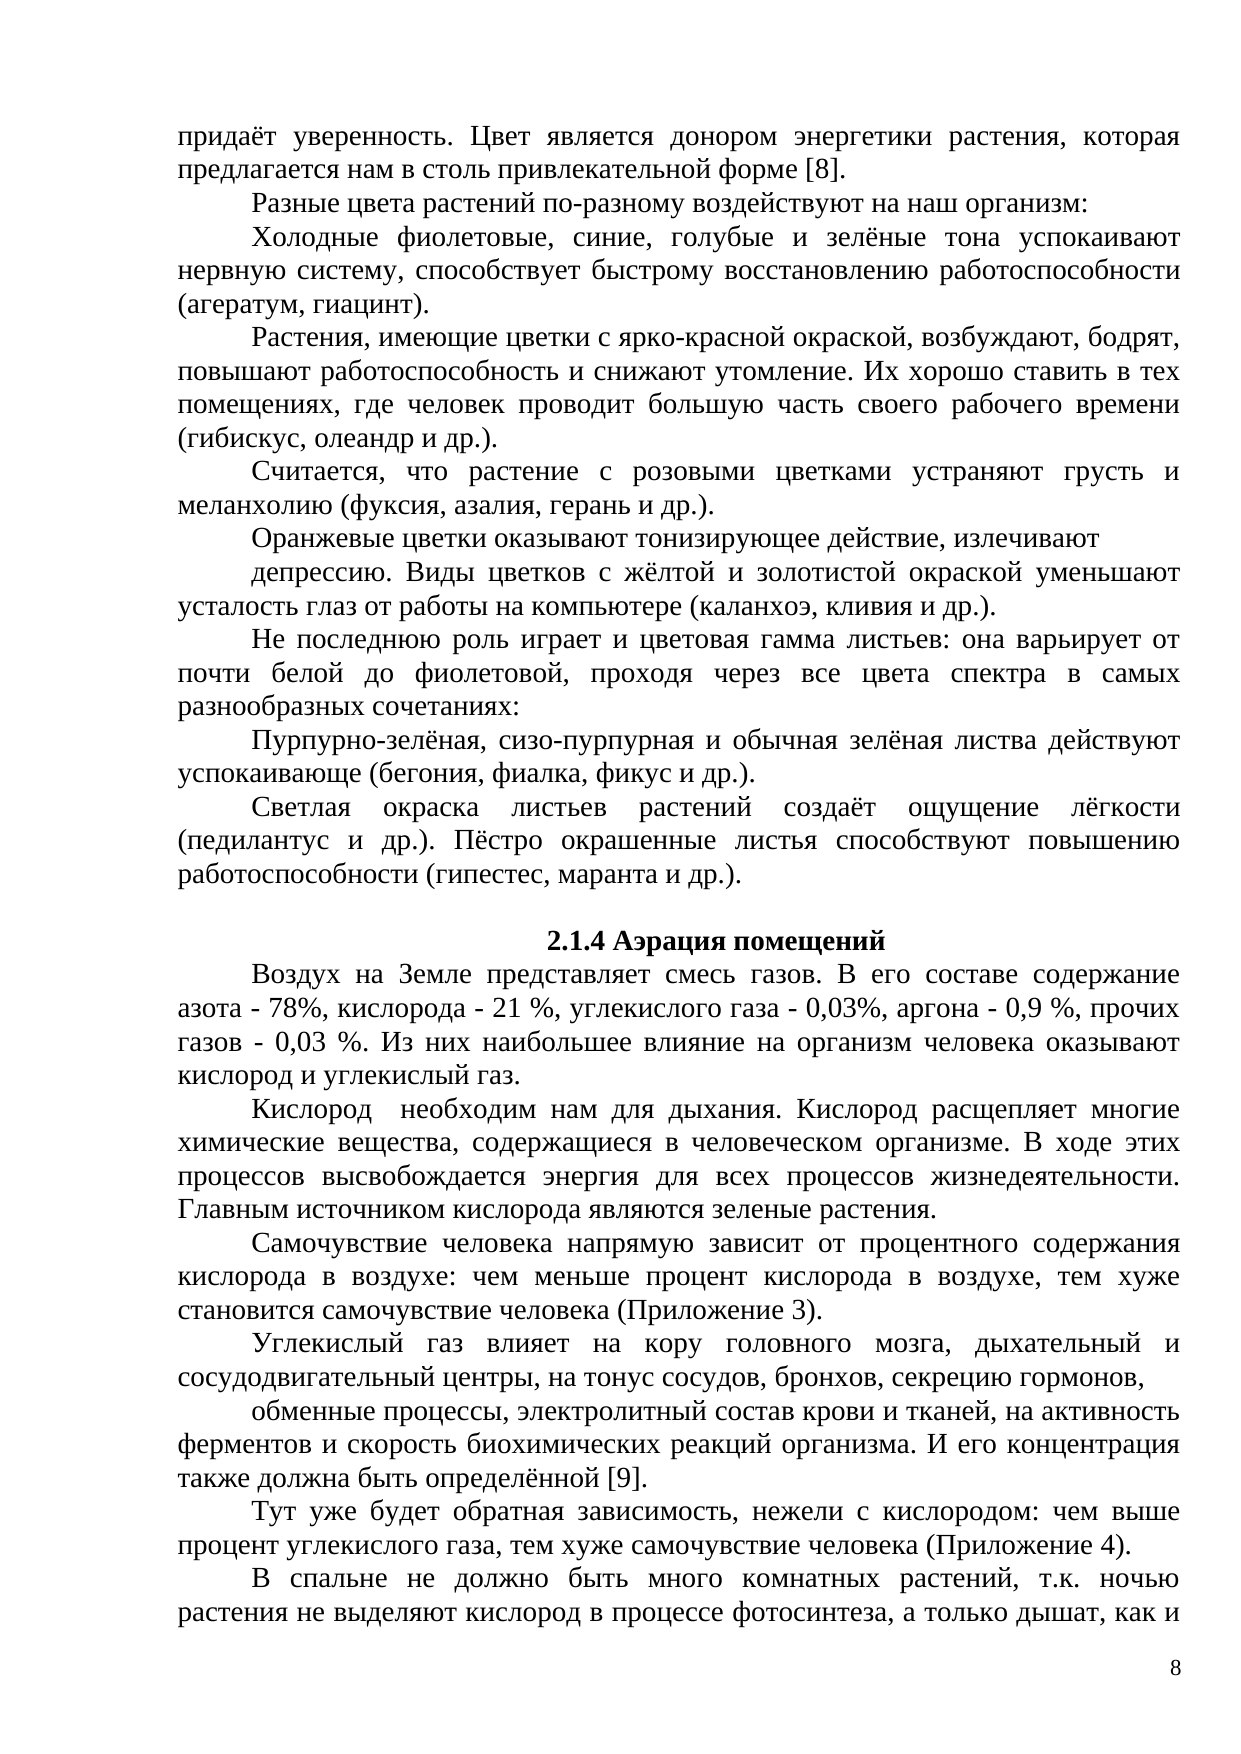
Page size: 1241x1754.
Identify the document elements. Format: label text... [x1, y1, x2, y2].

text Холодные фиолетовые, синие, голубые и зелёные тона успокаивают нервную систему, способствует быстрому восстановлению работоспособности (агератум, гиацинт). [177, 219, 1181, 319]
text Кислород необходим нам для дыхания. Кислород расщепляет многие химические вещества, содержащиеся в человеческом организме. В ходе этих процессов высвобождается энергия для всех процессов жизнедеятельности. Главным источником кислорода являются зеленые растения. [177, 1091, 1181, 1225]
text Пурпурно-зелёная, сизо-пурпурная и обычная зелёная листва действуют успокаивающе (бегония, фиалка, фикус и др.). [177, 722, 1181, 789]
text Разные цвета растений по-разному воздействуют на наш организм: [177, 185, 1181, 219]
text Не последнюю роль играет и цветовая гамма листьев: она варьирует от почти белой до фиолетовой, проходя через все цвета спектра в самых разнообразных сочетаниях: [177, 621, 1181, 722]
text Воздух на Земле представляет смесь газов. В его составе содержание азота - 78%, кислорода - 21 %, углекислого газа - 0,03%, аргона - 0,9 %, прочих газов - 0,03 %. Из них наибольшее влияние на организм человека оказывают кислород и углекислый газ. [177, 957, 1181, 1091]
text Оранжевые цветки оказывают тонизирующее действие, излечивают [177, 521, 1181, 554]
text Тут уже будет обратная зависимость, нежели с кислородом: чем выше процент углекислого газа, тем хуже самочувствие человека (Приложение 4). [177, 1493, 1181, 1560]
text Растения, имеющие цветки с ярко-красной окраской, возбуждают, бодрят, повышают работоспособность и снижают утомление. Их хорошо ставить в тех помещениях, где человек проводит большую часть своего рабочего времени (гибискус, олеандр и др.). [177, 319, 1181, 453]
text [177, 118, 1181, 185]
text депрессию. Виды цветков с жёлтой и золотистой окраской уменьшают усталость глаз от работы на компьютере (каланхоэ, кливия и др.). [177, 554, 1181, 621]
text Светлая окраска листьев растений создаёт ощущение лёгкости (педилантус и др.). Пёстро окрашенные листья способствуют повышению работоспособности (гипестес, маранта и др.). [177, 789, 1181, 889]
text обменные процессы, электролитный состав крови и тканей, на активность ферментов и скорость биохимических реакций организма. И его концентрация также должна быть определённой [9]. [177, 1393, 1181, 1493]
text Углекислый газ влияет на кору головного мозга, дыхательный и сосудодвигательный центры, на тонус сосудов, бронхов, секрецию гормонов, [177, 1326, 1181, 1393]
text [177, 1560, 1181, 1627]
text 2.1.4 Аэрация помещений [177, 923, 1181, 957]
text Самочувствие человека напрямую зависит от процентного содержания кислорода в воздухе: чем меньше процент кислорода в воздухе, тем хуже становится самочувствие человека (Приложение 3). [177, 1225, 1181, 1326]
text Считается, что растение с розовыми цветками устраняют грусть и меланхолию (фуксия, азалия, герань и др.). [177, 453, 1181, 521]
